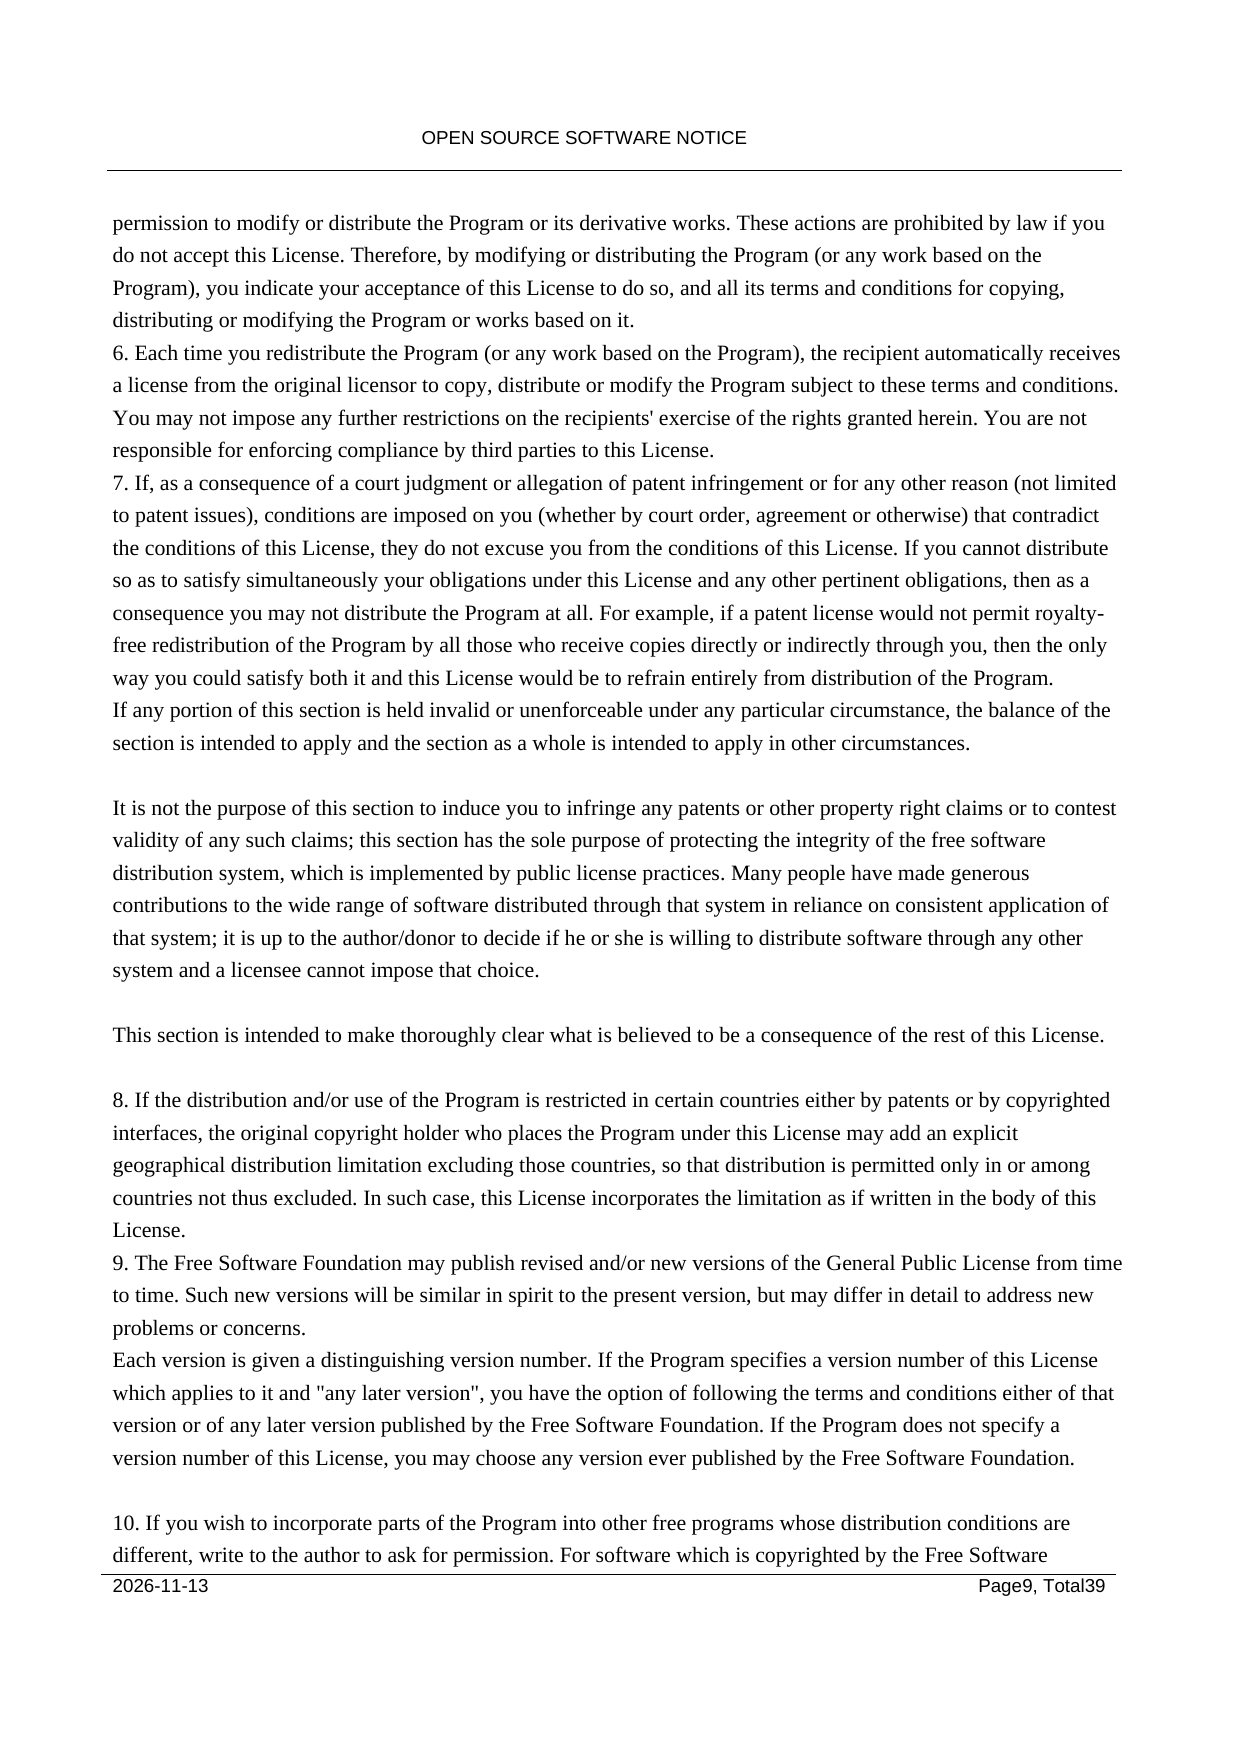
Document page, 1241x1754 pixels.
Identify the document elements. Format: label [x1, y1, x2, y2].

text [112, 206, 1128, 1571]
